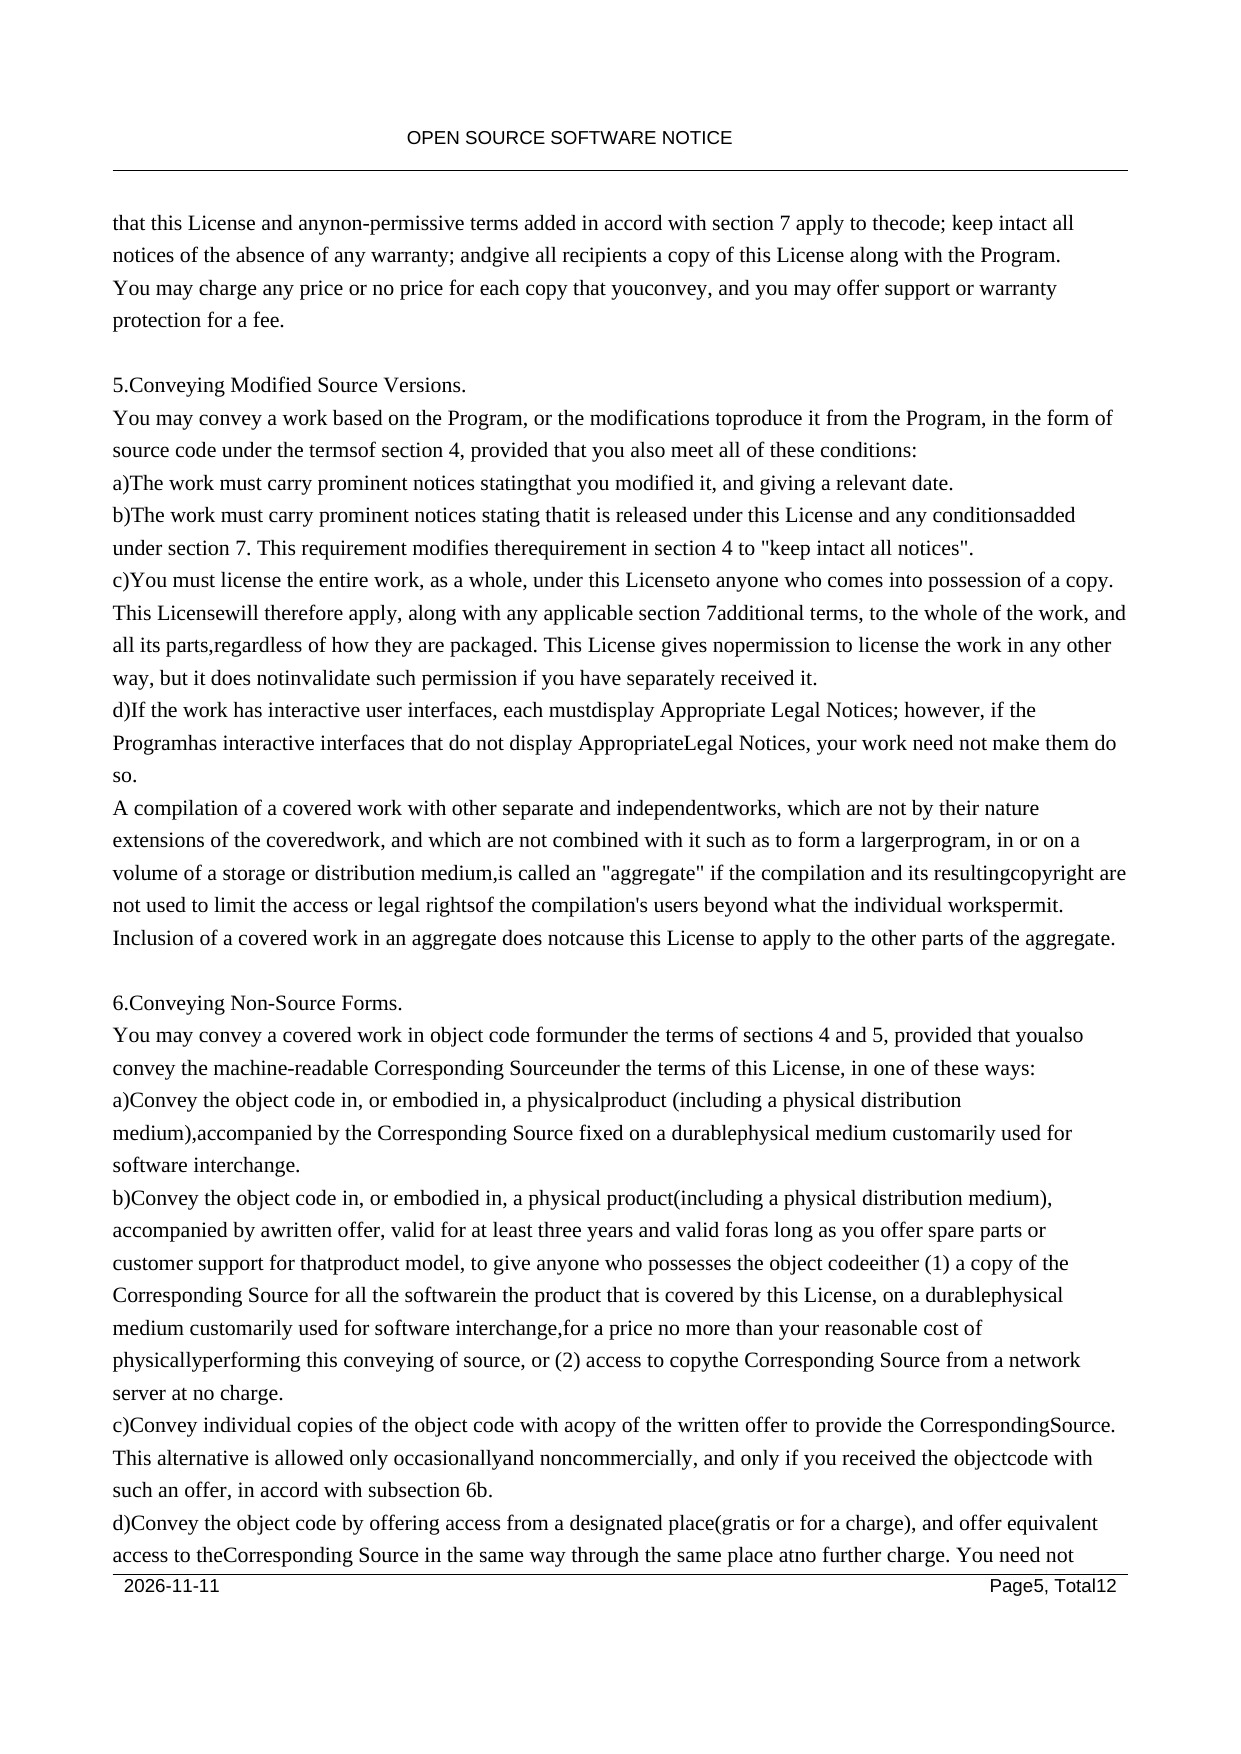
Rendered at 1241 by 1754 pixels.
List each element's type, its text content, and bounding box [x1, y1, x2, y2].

text You may charge any price or no price for each copy that youconvey, and you may offer support or warranty protection for a fee. [112, 271, 1128, 336]
text c)You must license the entire work, as a whole, under this Licenseto anyone who comes into possession of a copy. This Licensewill therefore apply, along with any applicable section 7additional terms, to the whole of the work, and all its parts,regardless of how they are packaged. This License gives nopermission to license the work in any other way, but it does notinvalidate such permission if you have separately received it. [112, 564, 1128, 694]
text b)Convey the object code in, or embodied in, a physical product(including a physical distribution medium), accompanied by awritten offer, valid for at least three years and valid foras long as you offer spare parts or customer support for thatproduct model, to give anyone who possesses the object codeeither (1) a copy of the Corresponding Source for all the softwarein the product that is covered by this License, on a durablephysical medium customarily used for software interchange,for a price no more than your reasonable cost of physicallyperforming this conveying of source, or (2) access to copythe Corresponding Source from a network server at no charge. [112, 1181, 1128, 1409]
text 6.Conveying Non-Source Forms. [112, 986, 1128, 1019]
text You may convey a work based on the Program, or the modifications toproduce it from the Program, in the form of source code under the termsof section 4, provided that you also meet all of these conditions: [112, 401, 1128, 466]
text d)If the work has interactive user interfaces, each mustdisplay Appropriate Legal Notices; however, if the Programhas interactive interfaces that do not display AppropriateLegal Notices, your work need not make them do so. [112, 694, 1128, 791]
text c)Convey individual copies of the object code with acopy of the written offer to provide the CorrespondingSource. This alternative is allowed only occasionallyand noncommercially, and only if you received the objectcode with such an offer, in accord with subsection 6b. [112, 1409, 1128, 1506]
text a)Convey the object code in, or embodied in, a physicalproduct (including a physical distribution medium),accompanied by the Corresponding Source fixed on a durablephysical medium customarily used for software interchange. [112, 1084, 1128, 1181]
text A compilation of a covered work with other separate and independentworks, which are not by their nature extensions of the coveredwork, and which are not combined with it such as to form a largerprogram, in or on a volume of a storage or distribution medium,is called an "aggregate" if the compilation and its resultingcopyright are not used to limit the access or legal rightsof the compilation's users beyond what the individual workspermit. Inclusion of a covered work in an aggregate does notcause this License to apply to the other parts of the aggregate. [112, 791, 1128, 954]
text b)The work must carry prominent notices stating thatit is released under this License and any conditionsadded under section 7. This requirement modifies therequirement in section 4 to "keep intact all notices". [112, 499, 1128, 564]
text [112, 206, 1128, 271]
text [112, 1506, 1128, 1571]
text You may convey a covered work in object code formunder the terms of sections 4 and 5, provided that youalso convey the machine-readable Corresponding Sourceunder the terms of this License, in one of these ways: [112, 1019, 1128, 1084]
text 5.Conveying Modified Source Versions. [112, 369, 1128, 401]
text a)The work must carry prominent notices statingthat you modified it, and giving a relevant date. [112, 466, 1128, 499]
